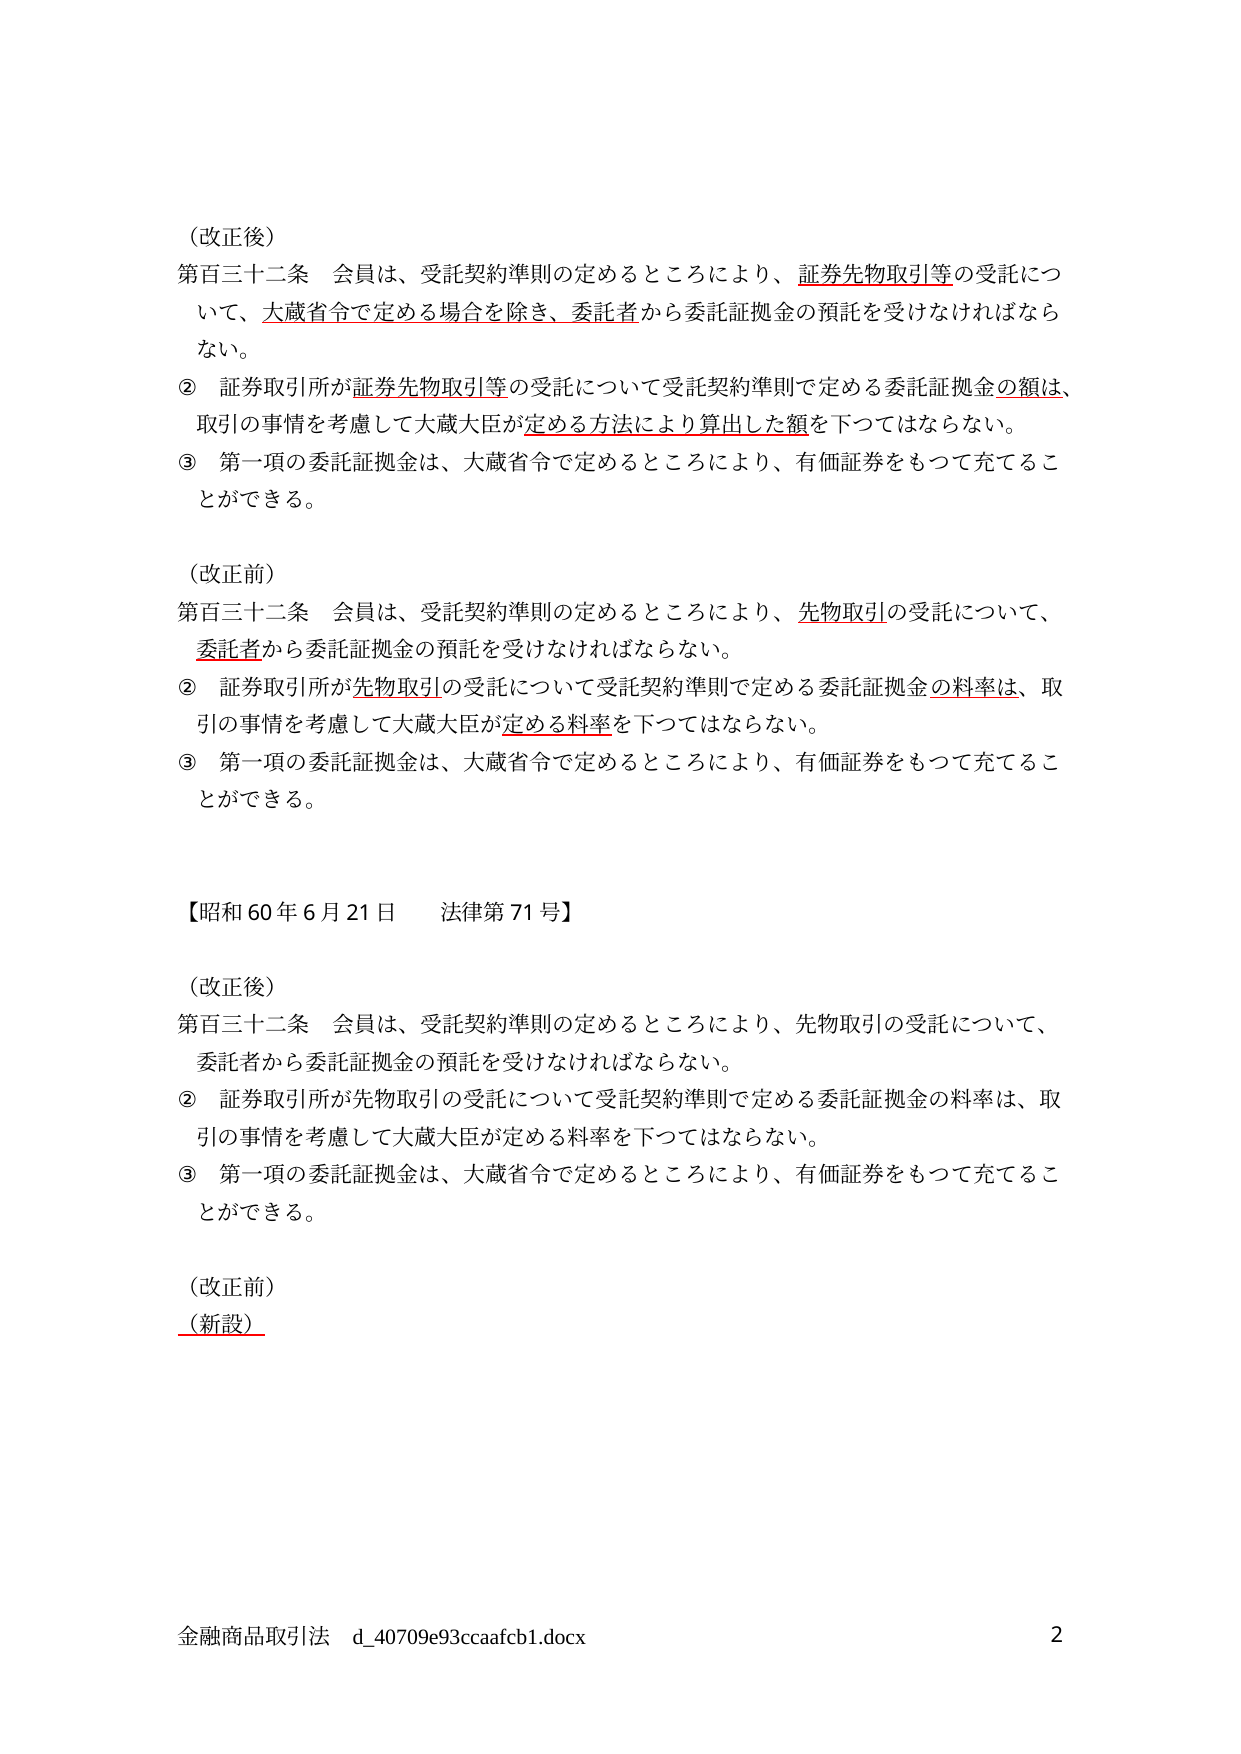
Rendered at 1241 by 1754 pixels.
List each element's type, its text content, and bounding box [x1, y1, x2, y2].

text （改正後） [177, 967, 1063, 1004]
text ③ 第一項の委託証拠金は、大蔵省令で定めるところにより、有価証券をもつて充てることができる。 [177, 1154, 1063, 1229]
text ② 証券取引所が先物取引の受託について受託契約準則で定める委託証拠金の料率は、取引の事情を考慮して大蔵大臣が定める料率を下つてはならない。 [177, 667, 1063, 742]
text （改正前） [177, 554, 1063, 592]
text ② 証券取引所が先物取引の受託について受託契約準則で定める委託証拠金の料率は、取引の事情を考慮して大蔵大臣が定める料率を下つてはならない。 [177, 1079, 1063, 1154]
text ③ 第一項の委託証拠金は、大蔵省令で定めるところにより、有価証券をもつて充てることができる。 [177, 742, 1063, 817]
text ② 証券取引所が証券先物取引等の受託について受託契約準則で定める委託証拠金の額は、取引の事情を考慮して大蔵大臣が定める方法により算出した額を下つてはならない。 [177, 367, 1063, 442]
text （改正後） [177, 217, 1063, 254]
text 第百三十二条 会員は、受託契約準則の定めるところにより、証券先物取引等の受託について、大蔵省令で定める場合を除き、委託者から委託証拠金の預託を受けなければならない。 [177, 254, 1063, 367]
text （改正前） [177, 1267, 1063, 1304]
text 第百三十二条 会員は、受託契約準則の定めるところにより、先物取引の受託について、委託者から委託証拠金の預託を受けなければならない。 [177, 1004, 1063, 1079]
text （新設） [177, 1304, 1063, 1342]
text 【昭和60年6月21日 法律第71号】 [177, 892, 1063, 929]
text 第百三十二条 会員は、受託契約準則の定めるところにより、先物取引の受託について、委託者から委託証拠金の預託を受けなければならない。 [177, 592, 1063, 667]
text ③ 第一項の委託証拠金は、大蔵省令で定めるところにより、有価証券をもつて充てることができる。 [177, 442, 1063, 517]
